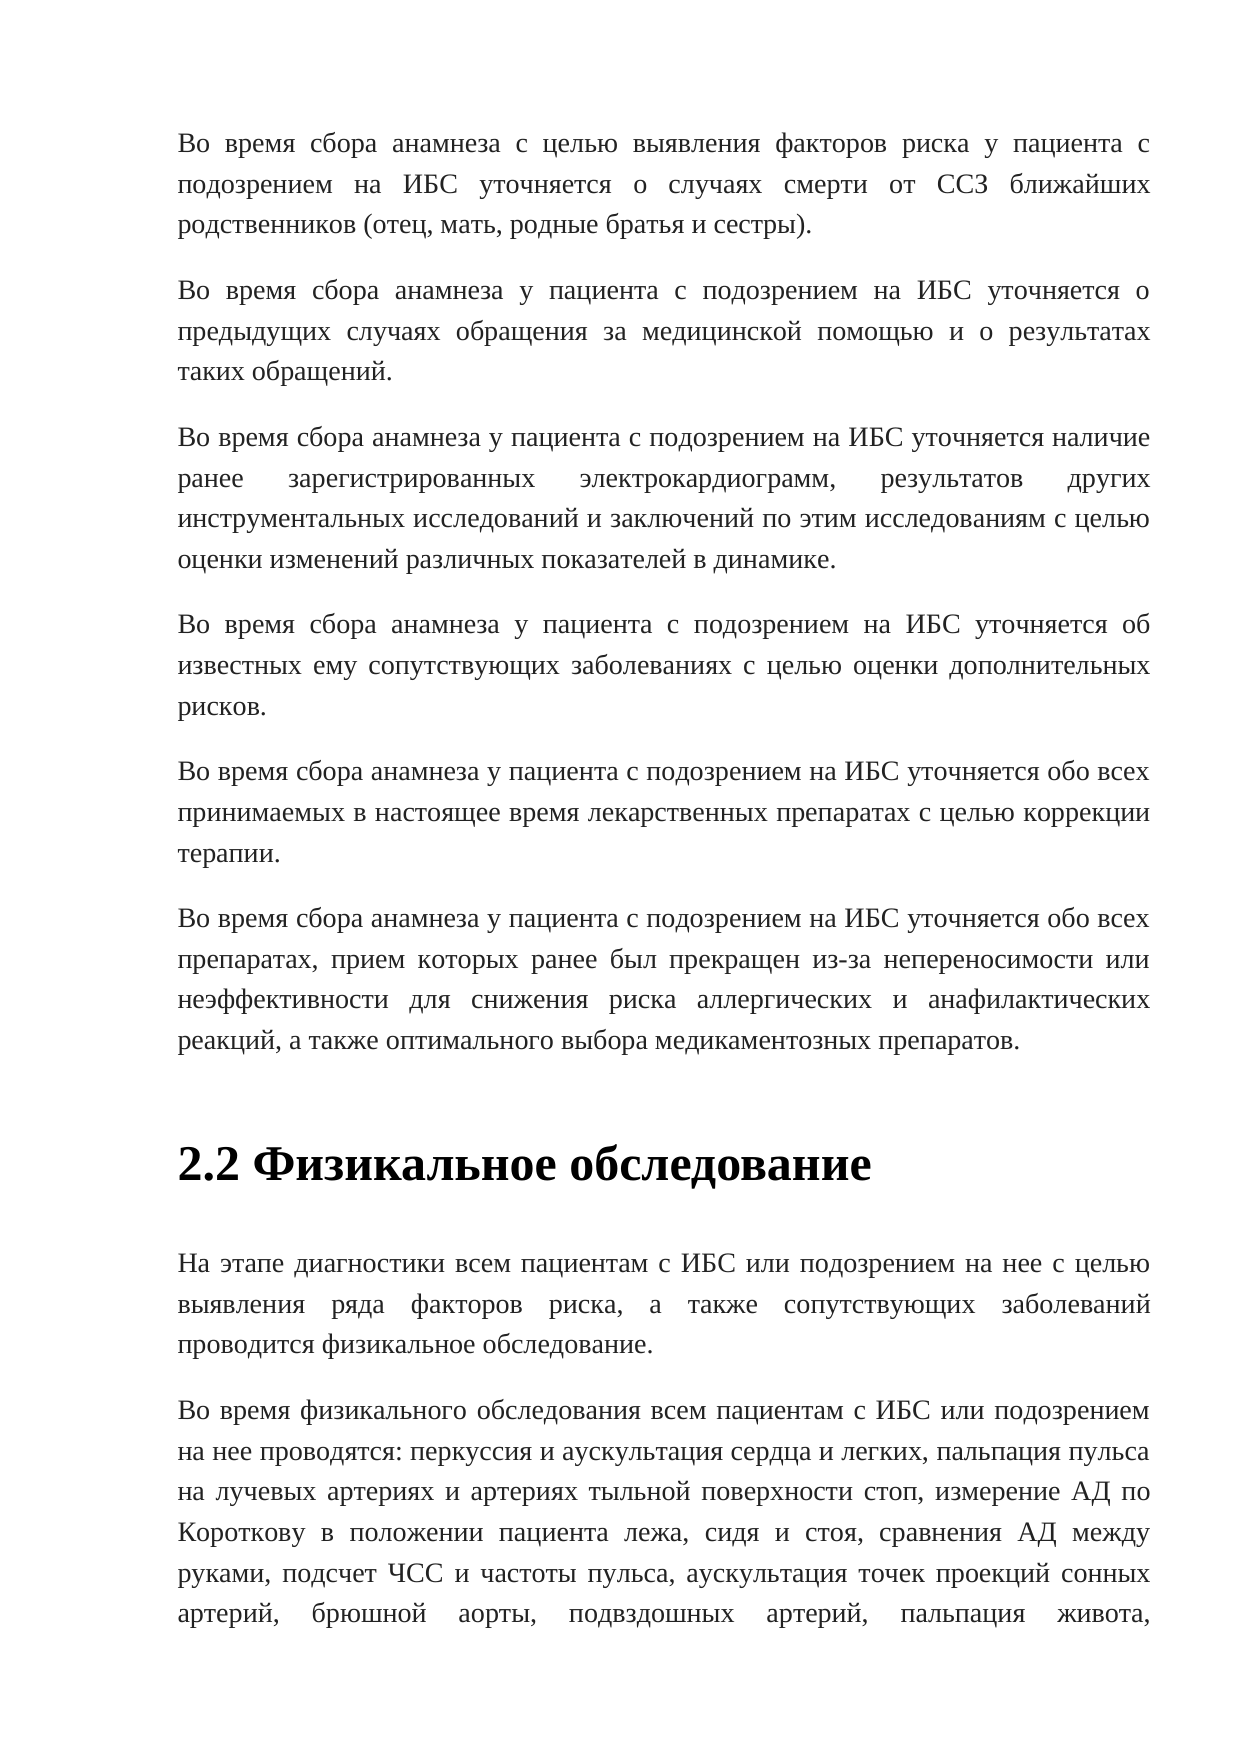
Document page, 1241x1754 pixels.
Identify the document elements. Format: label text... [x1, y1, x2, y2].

text Во время сбора анамнеза у пациента с подозрением на ИБС уточняется обо всех принимаемых в настоящее время лекарственных препаратах с целью коррекции терапии. [177, 746, 1152, 868]
text Во время сбора анамнеза у пациента с подозрением на ИБС уточняется обо всех препаратах, прием которых ранее был прекращен из-за непереносимости или неэффективности для снижения риска аллергических и анафилактических реакций, а также оптимального выбора медикаментозных препаратов. [177, 893, 1152, 1056]
text Во время сбора анамнеза у пациента с подозрением на ИБС уточняется об известных ему сопутствующих заболеваниях с целью оценки дополнительных рисков. [177, 599, 1152, 721]
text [177, 1385, 1152, 1629]
text Во время сбора анамнеза у пациента с подозрением на ИБС уточняется наличие ранее зарегистрированных электрокардиограмм, результатов других инструментальных исследований и заключений по этим исследованиям с целью оценки изменений различных показателей в динамике. [177, 412, 1152, 574]
text Во время сбора анамнеза у пациента с подозрением на ИБС уточняется о предыдущих случаях обращения за медицинской помощью и о результатах таких обращений. [177, 265, 1152, 387]
text На этапе диагностики всем пациентам с ИБС или подозрением на нее с целью выявления ряда факторов риска, а также сопутствующих заболеваний проводится физикальное обследование. [177, 1238, 1152, 1360]
text Во время сбора анамнеза с целью выявления факторов риска у пациента с подозрением на ИБС уточняется о случаях смерти от ССЗ ближайших родственников (отец, мать, родные братья и сестры). [177, 118, 1152, 240]
text 2.2 Физикальное обследование [177, 1134, 1152, 1191]
